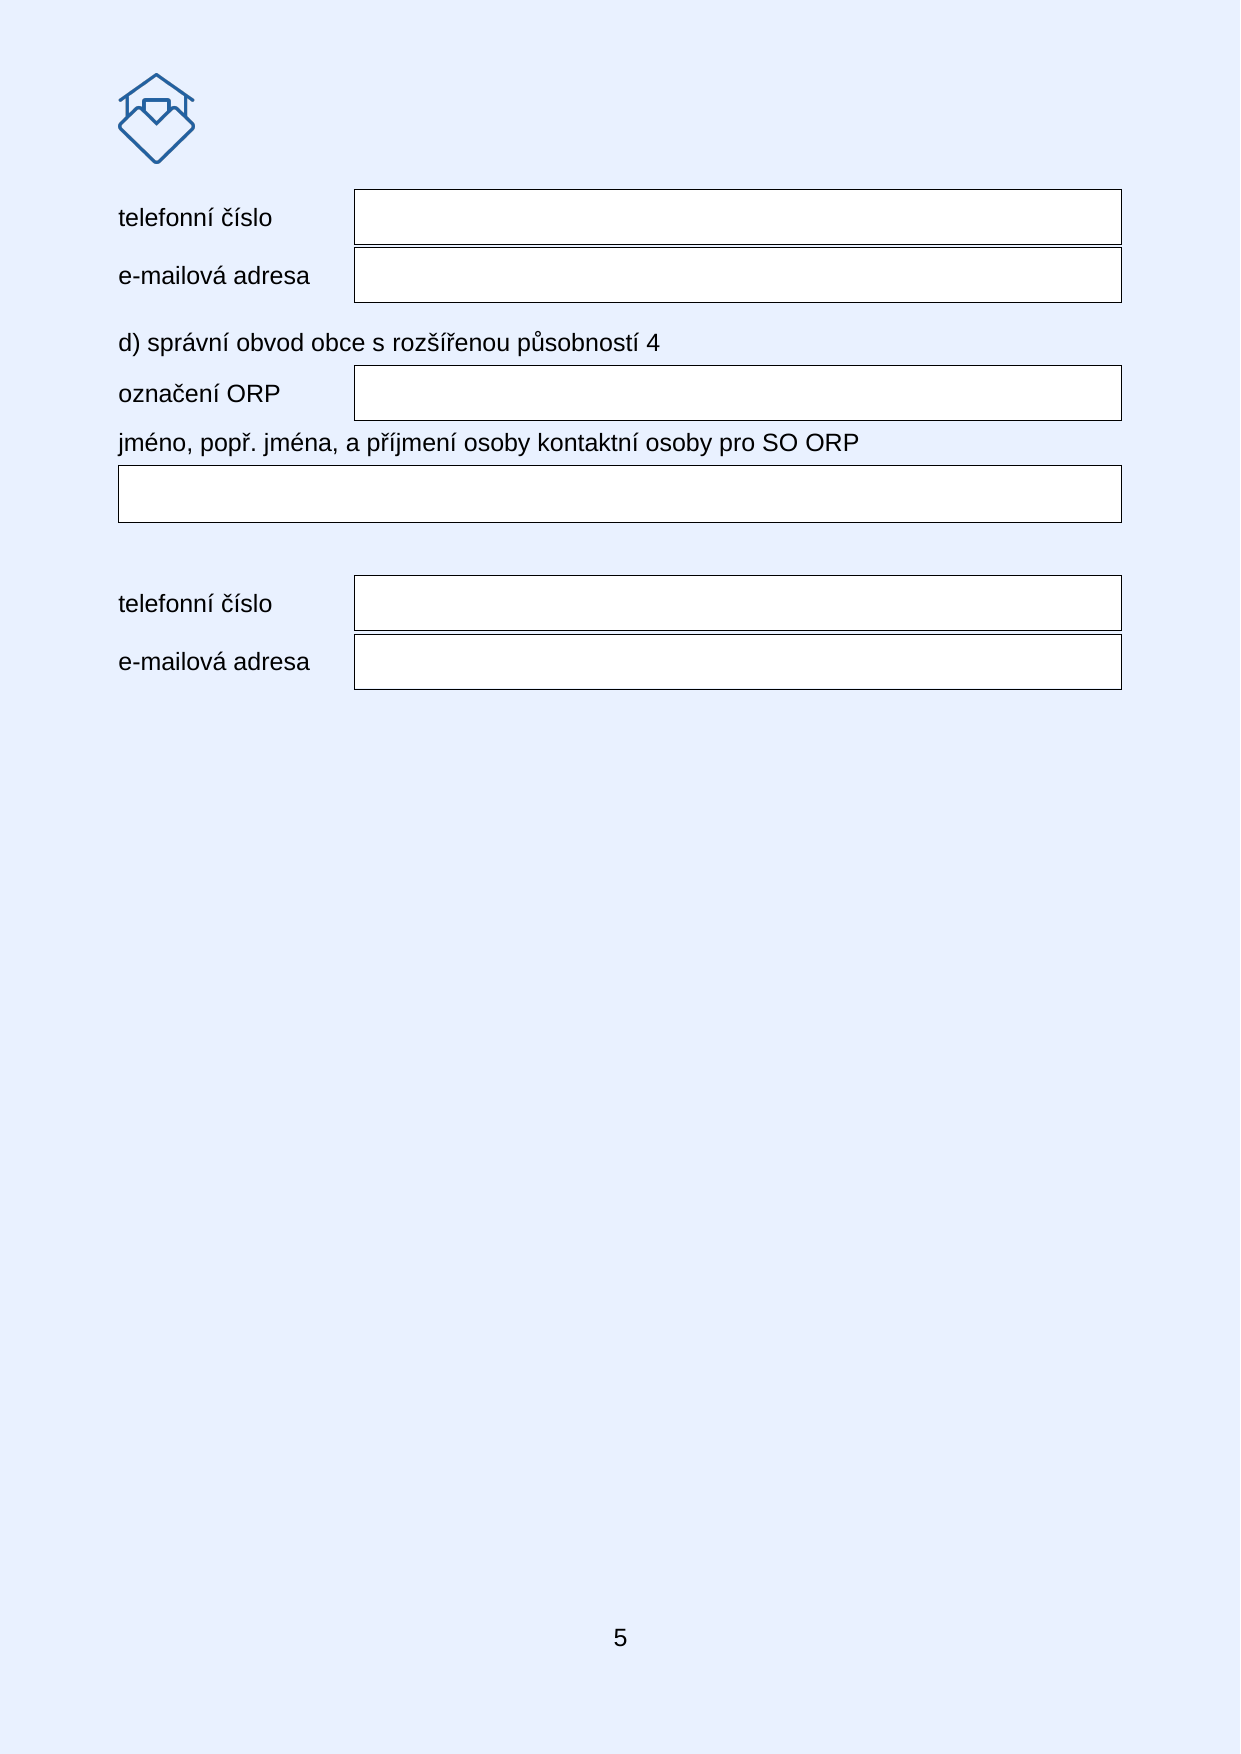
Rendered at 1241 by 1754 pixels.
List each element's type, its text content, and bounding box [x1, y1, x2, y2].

table_header [355, 635, 1121, 688]
table_header [355, 576, 1121, 630]
text jméno, popř. jména, a příjmení osoby kontaktní osoby pro SO ORP [118, 427, 1122, 456]
table_header e-mailová adresa [103, 634, 354, 688]
table_header [355, 190, 1121, 244]
table_header [119, 466, 1121, 522]
picture [118, 73, 195, 164]
table_header e-mailová adresa [103, 247, 354, 302]
table_header označení ORP [103, 365, 354, 420]
table_header [355, 366, 1121, 420]
table_header telefonní číslo [103, 189, 354, 244]
table_header [355, 248, 1121, 302]
table_header telefonní číslo [103, 575, 354, 630]
text d) správní obvod obce s rozšířenou působností 4 [118, 328, 1122, 357]
